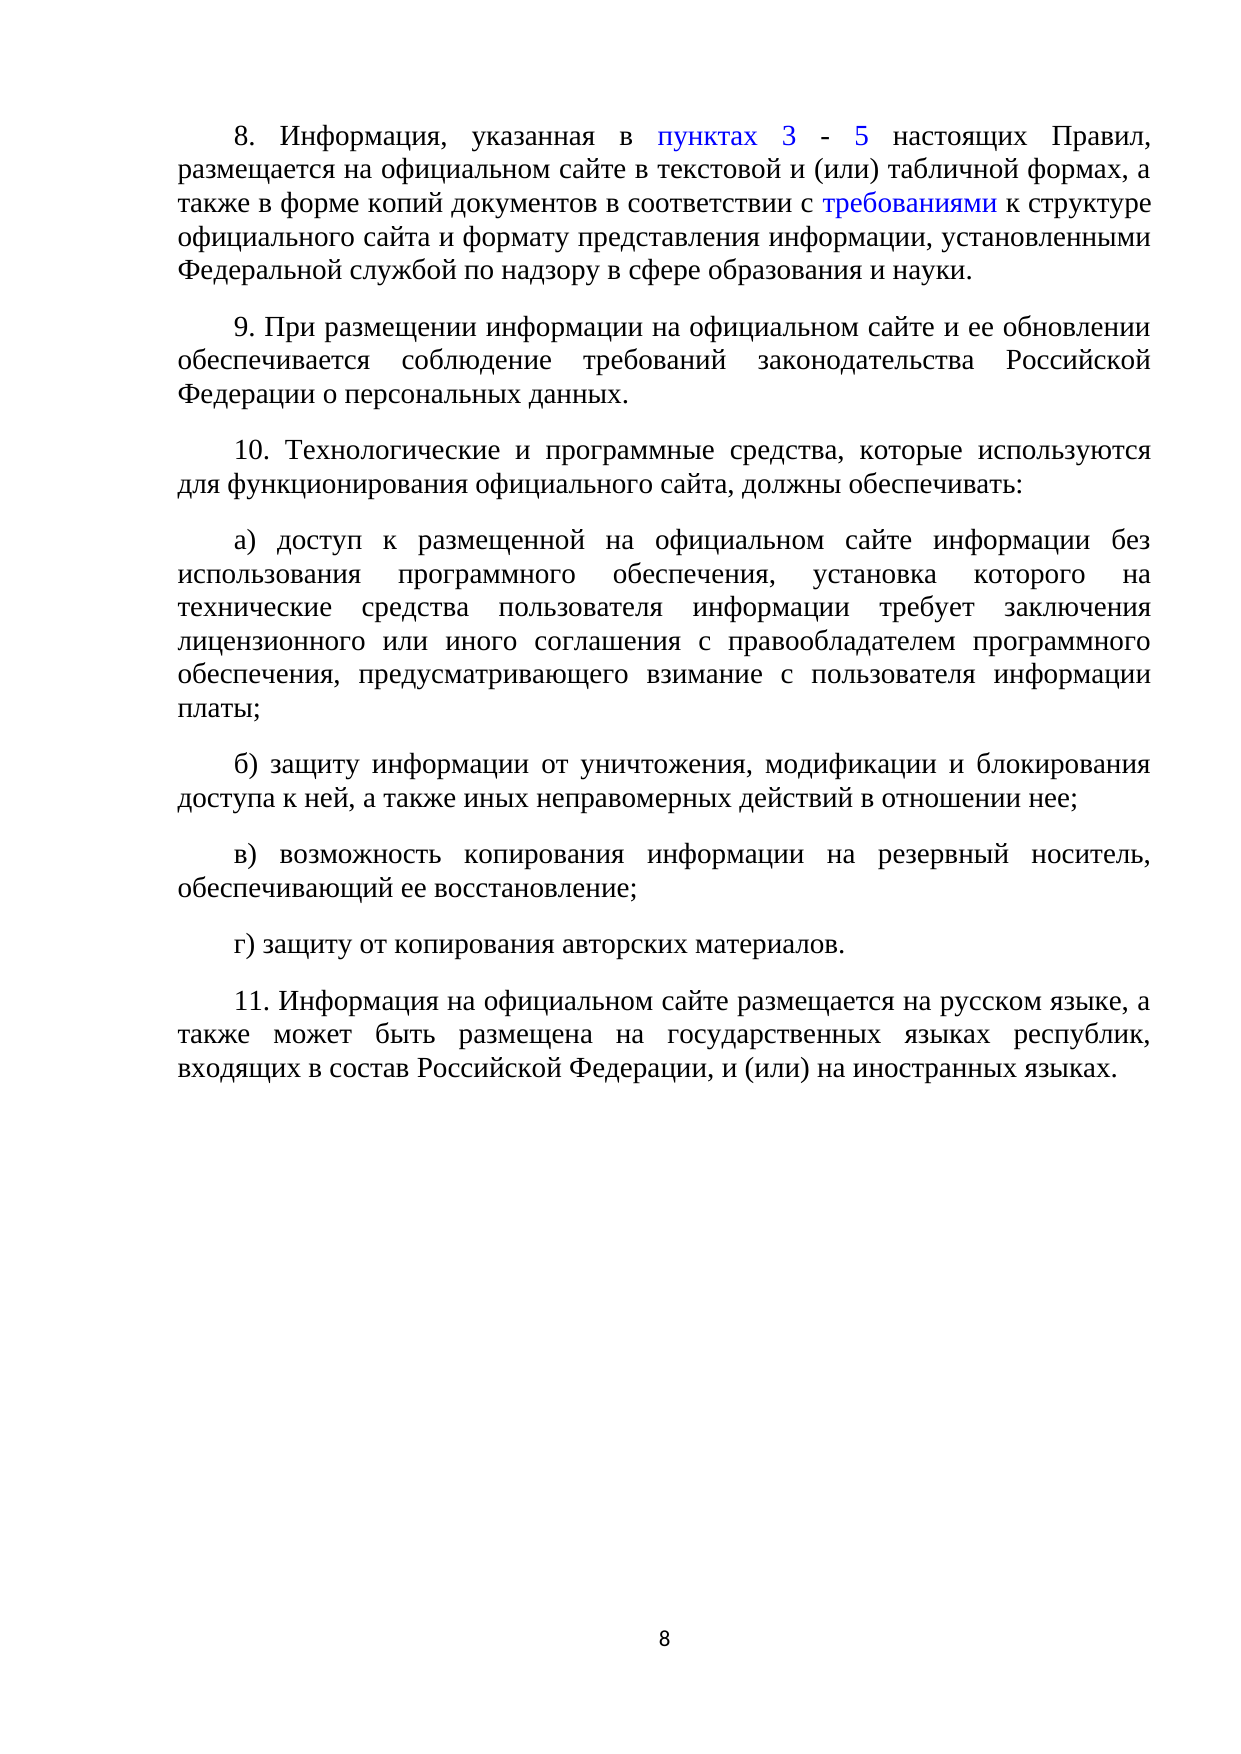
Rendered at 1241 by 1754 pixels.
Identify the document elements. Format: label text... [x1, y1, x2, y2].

text в) возможность копирования информации на резервный носитель, обеспечивающий ее восстановление; [177, 836, 1152, 903]
text б) защиту информации от уничтожения, модификации и блокирования доступа к ней, а также иных неправомерных действий в отношении нее; [177, 746, 1152, 813]
text г) защиту от копирования авторских материалов. [177, 926, 1152, 960]
text 10. Технологические и программные средства, которые используются для функционирования официального сайта, должны обеспечивать: [177, 432, 1152, 499]
text а) доступ к размещенной на официальном сайте информации без использования программного обеспечения, установка которого на технические средства пользователя информации требует заключения лицензионного или иного соглашения с правообладателем программного обеспечения, предусматривающего взимание с пользователя информации платы; [177, 522, 1152, 723]
text 11. Информация на официальном сайте размещается на русском языке, а также может быть размещена на государственных языках республик, входящих в состав Российской Федерации, и (или) на иностранных языках. [177, 983, 1152, 1083]
text 8. Информация, указанная в пунктах 3 - 5 настоящих Правил, размещается на официальном сайте в текстовой и (или) табличной формах, а также в форме копий документов в соответствии с требованиями к структуре официального сайта и формату представления информации, установленными Федеральной службой по надзору в сфере образования и науки. [177, 118, 1152, 286]
text 9. При размещении информации на официальном сайте и ее обновлении обеспечивается соблюдение требований законодательства Российской Федерации о персональных данных. [177, 309, 1152, 409]
